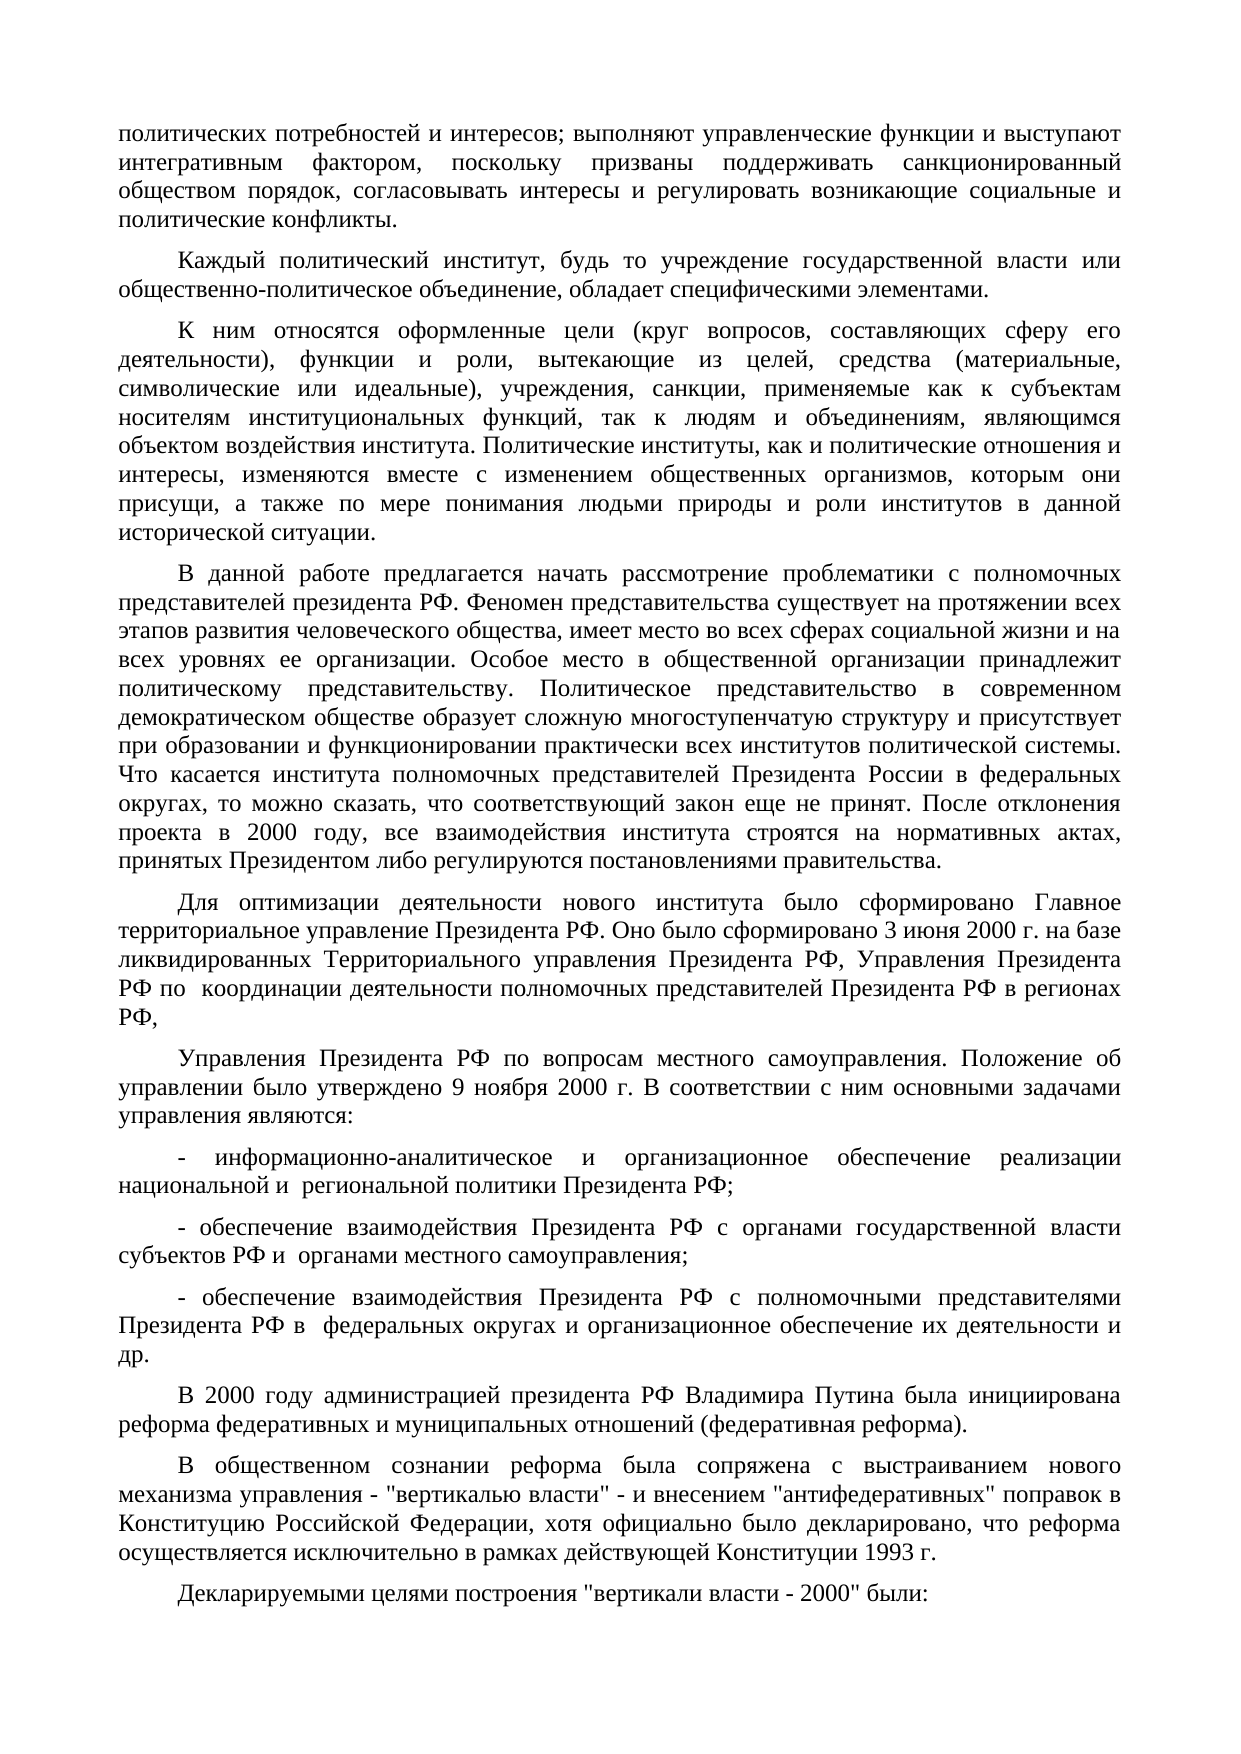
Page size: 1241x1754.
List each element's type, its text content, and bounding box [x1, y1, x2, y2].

text Декларируемыми целями построения "вертикали власти - 2000" были: [118, 1578, 1122, 1607]
text В 2000 году администрацией президента РФ Владимира Путина была инициирована реформа федеративных и муниципальных отношений (федеративная реформа). [118, 1381, 1122, 1438]
text В общественном сознании реформа была сопряжена с выстраиванием нового механизма управления - "вертикалью власти" - и внесением "антифедеративных" поправок в Конституцию Российской Федерации, хотя официально было декларировано, что реформа осуществляется исключительно в рамках действующей Конституции 1993 г. [118, 1451, 1122, 1566]
text Каждый политический институт, будь то учреждение государственной власти или общественно-политическое объединение, обладает специфическими элементами. [118, 246, 1122, 303]
text Управления Президента РФ по вопросам местного самоуправления. Положение об управлении было утверждено 9 ноября 2000 г. В соответствии с ним основными задачами управления являются: [118, 1043, 1122, 1129]
text - обеспечение взаимодействия Президента РФ с полномочными представителями Президента РФ в федеральных округах и организационное обеспечение их деятельности и др. [118, 1282, 1122, 1368]
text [118, 118, 1122, 233]
text Для оптимизации деятельности нового института было сформировано Главное территориальное управление Президента РФ. Оно было сформировано 3 июня 2000 г. на базе ликвидированных Территориального управления Президента РФ, Управления Президента РФ по координации деятельности полномочных представителей Президента РФ в регионах РФ, [118, 887, 1122, 1031]
text - информационно-аналитическое и организационное обеспечение реализации национальной и региональной политики Президента РФ; [118, 1142, 1122, 1199]
text В данной работе предлагается начать рассмотрение проблематики с полномочных представителей президента РФ. Феномен представительства существует на протяжении всех этапов развития человеческого общества, имеет место во всех сферах социальной жизни и на всех уровнях ее организации. Особое место в общественной организации принадлежит политическому представительству. Политическое представительство в современном демократическом обществе образует сложную многоступенчатую структуру и присутствует при образовании и функционировании практически всех институтов политической системы. Что касается института полномочных представителей Президента России в федеральных округах, то можно сказать, что соответствующий закон еще не принят. После отклонения проекта в 2000 году, все взаимодействия института строятся на нормативных актах, принятых Президентом либо регулируются постановлениями правительства. [118, 558, 1122, 874]
text - обеспечение взаимодействия Президента РФ с органами государственной власти субъектов РФ и органами местного самоуправления; [118, 1212, 1122, 1269]
text К ним относятся оформленные цели (круг вопросов, составляющих сферу его деятельности), функции и роли, вытекающие из целей, средства (материальные, символические или идеальные), учреждения, санкции, применяемые как к субъектам носителям институциональных функций, так к людям и объединениям, являющимся объектом воздействия института. Политические институты, как и политические отношения и интересы, изменяются вместе с изменением общественных организмов, которым они присущи, а также по мере понимания людьми природы и роли институтов в данной исторической ситуации. [118, 316, 1122, 546]
